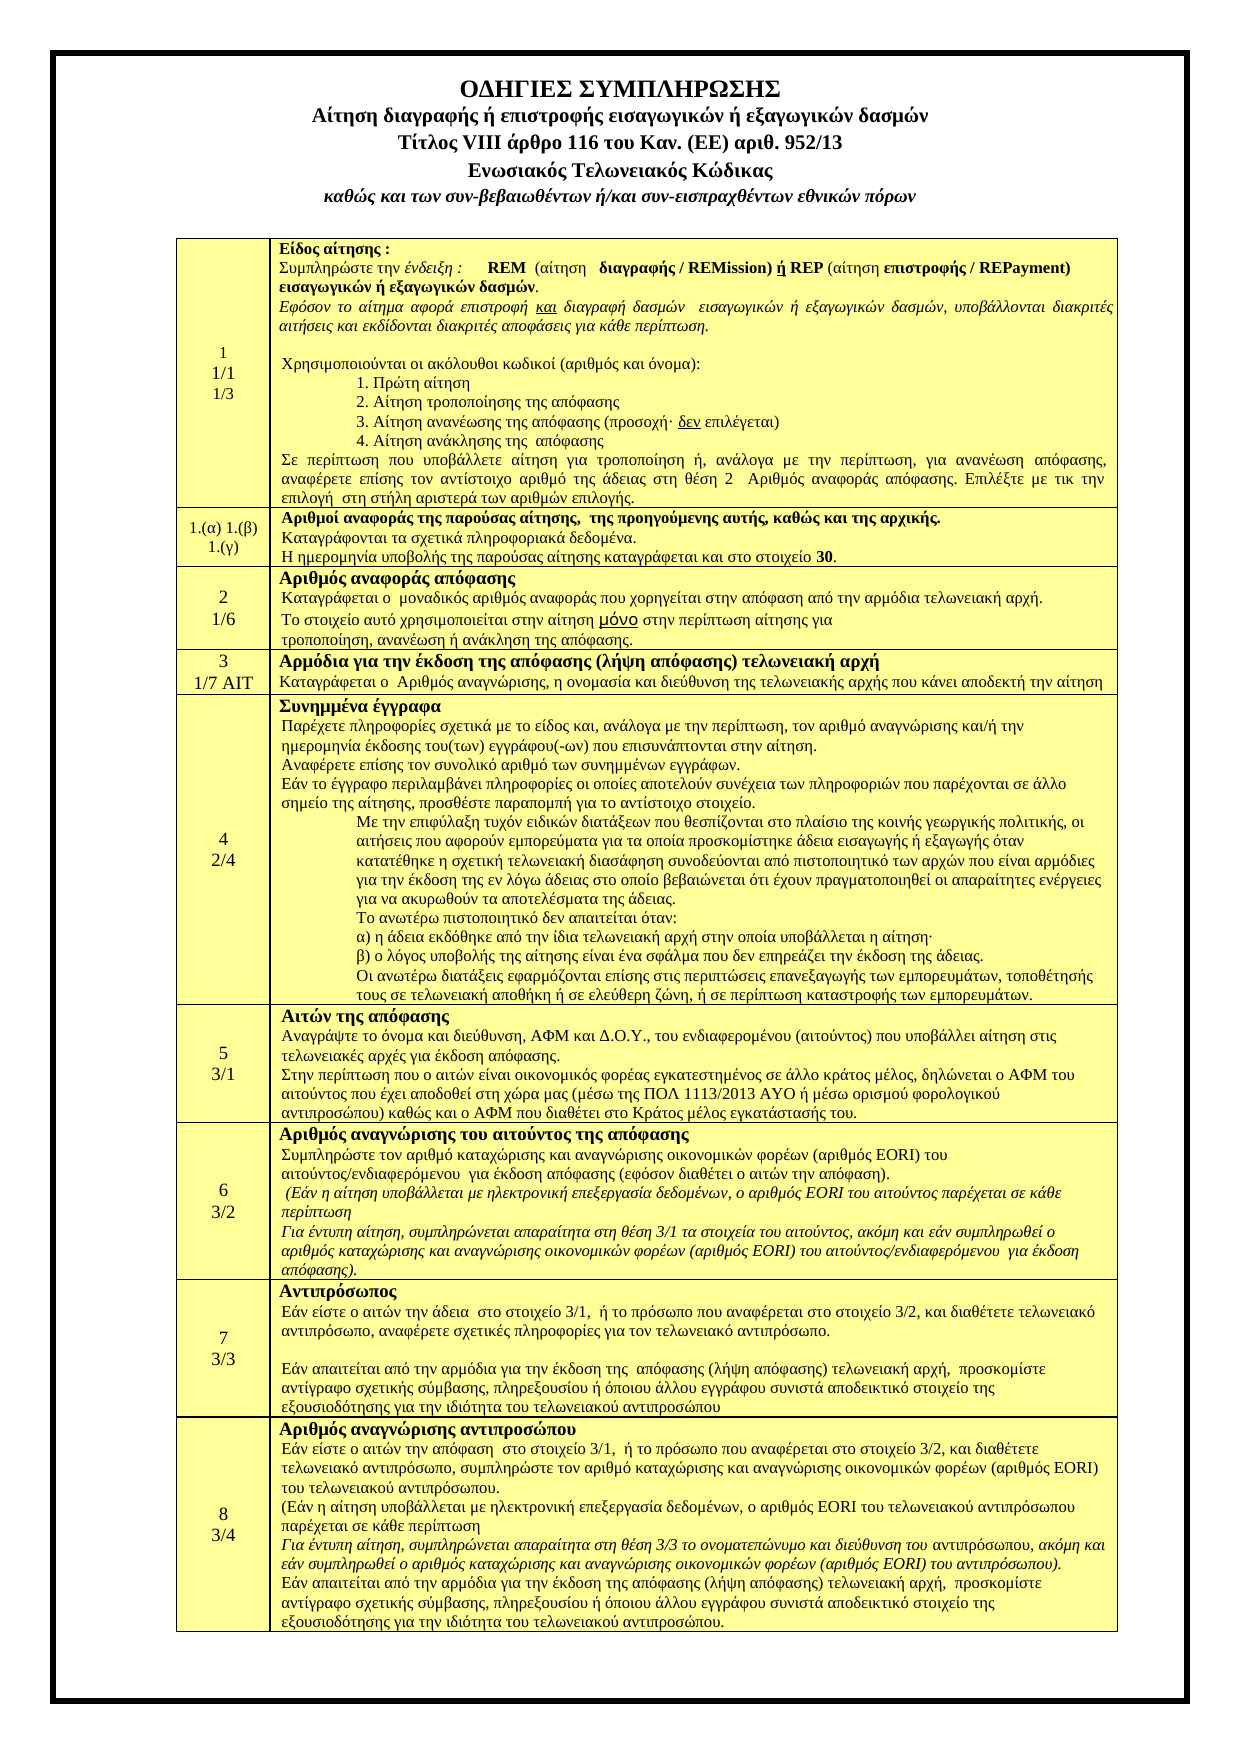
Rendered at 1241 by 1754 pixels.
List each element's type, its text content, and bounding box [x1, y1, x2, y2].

table_cell Αριθμός αναφοράς απόφασης Καταγράφεται ο μοναδικός αριθμός αναφοράς που χορηγείται στην απόφαση από την αρμόδια τελωνειακή αρχή. Το στοιχείο αυτό χρησιμοποιείται στην αίτηση μόνο στην περίπτωση αίτησης για τροποποίηση, ανανέωση ή ανάκληση της απόφασης. [271, 567, 1117, 649]
text καθώς και των συν-βεβαιωθέντων ή/και συν-εισπραχθέντων εθνικών πόρων [187, 185, 1053, 207]
table_cell 2 1/6 [177, 567, 269, 649]
table_cell 1.(α) 1.(β) 1.(γ) [177, 508, 269, 566]
table_cell Αντιπρόσωπος Εάν είστε ο αιτών την άδεια στο στοιχείο 3/1, ή το πρόσωπο που αναφέρεται στο στοιχείο 3/2, και διαθέτετε τελωνειακό αντιπρόσωπο, αναφέρετε σχετικές πληροφορίες για τον τελωνειακό αντιπρόσωπο. Εάν απαιτείται από την αρμόδια για την έκδοση της απόφασης (λήψη απόφασης) τελωνειακή αρχή, προσκομίστε αντίγραφο σχετικής σύμβασης, πληρεξουσίου ή όποιου άλλου εγγράφου συνιστά αποδεικτικό στοιχείο της εξουσιοδότησης για την ιδιότητα του τελωνειακού αντιπροσώπου [271, 1280, 1117, 1416]
table_header Είδος αίτησης : Συμπληρώστε την ένδειξη : REM (αίτηση διαγραφής / REMission) ή REP (αίτηση επιστροφής / REPayment) εισαγωγικών ή εξαγωγικών δασμών. Εφόσον το αίτημα αφορά επιστροφή και διαγραφή δασμών εισαγωγικών ή εξαγωγικών δασμών, υποβάλλονται διακριτές αιτήσεις και εκδίδονται διακριτές αποφάσεις για κάθε περίπτωση. Χρησιμοποιούνται οι ακόλουθοι κωδικοί (αριθμός και όνομα): 1. Πρώτη αίτηση 2. Αίτηση τροποποίησης της απόφασης 3. Αίτηση ανανέωσης της απόφασης (προσοχή· δεν επιλέγεται) 4. Αίτηση ανάκλησης της απόφασης Σε περίπτωση που υποβάλλετε αίτηση για τροποποίηση ή, ανάλογα με την περίπτωση, για ανανέωση απόφασης, αναφέρετε επίσης τον αντίστοιχο αριθμό της άδειας στη θέση 2 Αριθμός αναφοράς απόφασης. Επιλέξτε με τικ την επιλογή στη στήλη αριστερά των αριθμών επιλογής. [271, 239, 1117, 507]
table_cell Συνημμένα έγγραφα Παρέχετε πληροφορίες σχετικά με το είδος και, ανάλογα με την περίπτωση, τον αριθμό αναγνώρισης και/ή την ημερομηνία έκδοσης του(των) εγγράφου(-ων) που επισυνάπτονται στην αίτηση. Αναφέρετε επίσης τον συνολικό αριθμό των συνημμένων εγγράφων. Εάν το έγγραφο περιλαμβάνει πληροφορίες οι οποίες αποτελούν συνέχεια των πληροφοριών που παρέχονται σε άλλο σημείο της αίτησης, προσθέστε παραπομπή για το αντίστοιχο στοιχείο. Με την επιφύλαξη τυχόν ειδικών διατάξεων που θεσπίζονται στο πλαίσιο της κοινής γεωργικής πολιτικής, οι αιτήσεις που αφορούν εμπορεύματα για τα οποία προσκομίστηκε άδεια εισαγωγής ή εξαγωγής όταν κατατέθηκε η σχετική τελωνειακή διασάφηση συνοδεύονται από πιστοποιητικό των αρχών που είναι αρμόδιες για την έκδοση της εν λόγω άδειας στο οποίο βεβαιώνεται ότι έχουν πραγματοποιηθεί οι απαραίτητες ενέργειες για να ακυρωθούν τα αποτελέσματα της άδειας. Το ανωτέρω πιστοποιητικό δεν απαιτείται όταν: α) η άδεια εκδόθηκε από την ίδια τελωνειακή αρχή στην οποία υποβάλλεται η αίτηση· β) ο λόγος υποβολής της αίτησης είναι ένα σφάλμα που δεν επηρεάζει την έκδοση της άδειας. Οι ανωτέρω διατάξεις εφαρμόζονται επίσης στις περιπτώσεις επανεξαγωγής των εμπορευμάτων, τοποθέτησής τους σε τελωνειακή αποθήκη ή σε ελεύθερη ζώνη, ή σε περίπτωση καταστροφής των εμπορευμάτων. [271, 695, 1117, 1004]
text Ενωσιακός Τελωνειακός Κώδικας [187, 158, 1053, 182]
table_cell 8 3/4 [177, 1418, 269, 1631]
table_cell 5 3/1 [177, 1005, 269, 1122]
table_cell 7 3/3 [177, 1280, 269, 1416]
table_cell 4 2/4 [177, 695, 269, 1004]
table_cell 6 3/2 [177, 1123, 269, 1279]
table_cell Αρμόδια για την έκδοση της απόφασης (λήψη απόφασης) τελωνειακή αρχή Καταγράφεται ο Αριθμός αναγνώρισης, η ονομασία και διεύθυνση της τελωνειακής αρχής που κάνει αποδεκτή την αίτηση [271, 650, 1117, 693]
table_cell Αριθμός αναγνώρισης αντιπροσώπου Εάν είστε ο αιτών την απόφαση στο στοιχείο 3/1, ή το πρόσωπο που αναφέρεται στο στοιχείο 3/2, και διαθέτετε τελωνειακό αντιπρόσωπο, συμπληρώστε τον αριθμό καταχώρισης και αναγνώρισης οικονομικών φορέων (αριθμός EORI) του τελωνειακού αντιπρόσωπου. (Εάν η αίτηση υποβάλλεται με ηλεκτρονική επεξεργασία δεδομένων, ο αριθμός EORI του τελωνειακού αντιπρόσωπου παρέχεται σε κάθε περίπτωση Για έντυπη αίτηση, συμπληρώνεται απαραίτητα στη θέση 3/3 το ονοματεπώνυμο και διεύθυνση του αντιπρόσωπου, ακόμη και εάν συμπληρωθεί ο αριθμός καταχώρισης και αναγνώρισης οικονομικών φορέων (αριθμός EORI) του αντιπρόσωπου). Εάν απαιτείται από την αρμόδια για την έκδοση της απόφασης (λήψη απόφασης) τελωνειακή αρχή, προσκομίστε αντίγραφο σχετικής σύμβασης, πληρεξουσίου ή όποιου άλλου εγγράφου συνιστά αποδεικτικό στοιχείο της εξουσιοδότησης για την ιδιότητα του τελωνειακού αντιπροσώπου. [271, 1418, 1117, 1631]
text ΟΔΗΓΙΕΣ ΣΥΜΠΛΗΡΩΣΗΣ [187, 74, 1053, 103]
table_header 1 1/1 1/3 [177, 239, 269, 507]
table_cell Αριθμοί αναφοράς της παρούσας αίτησης, της προηγούμενης αυτής, καθώς και της αρχικής. Καταγράφονται τα σχετικά πληροφοριακά δεδομένα. Η ημερομηνία υποβολής της παρούσας αίτησης καταγράφεται και στο στοιχείο 30. [271, 508, 1117, 566]
text Αίτηση διαγραφής ή επιστροφής εισαγωγικών ή εξαγωγικών δασμών [187, 103, 1053, 127]
table_cell 3 1/7 ΑΙΤ [177, 650, 269, 693]
text Τίτλος VIII άρθρο 116 του Καν. (ΕΕ) αριθ. 952/13 [187, 130, 1053, 154]
table_cell Αιτών της απόφασης Αναγράψτε το όνομα και διεύθυνση, ΑΦΜ και Δ.Ο.Υ., του ενδιαφερομένου (αιτούντος) που υποβάλλει αίτηση στις τελωνειακές αρχές για έκδοση απόφασης. Στην περίπτωση που ο αιτών είναι οικονομικός φορέας εγκατεστημένος σε άλλο κράτος μέλος, δηλώνεται ο ΑΦΜ του αιτούντος που έχει αποδοθεί στη χώρα μας (μέσω της ΠΟΛ 1113/2013 ΑΥΟ ή μέσω ορισμού φορολογικού αντιπροσώπου) καθώς και ο ΑΦΜ που διαθέτει στο Κράτος μέλος εγκατάστασής του. [271, 1005, 1117, 1122]
table_cell Αριθμός αναγνώρισης του αιτούντος της απόφασης Συμπληρώστε τον αριθμό καταχώρισης και αναγνώρισης οικονομικών φορέων (αριθμός EORI) του αιτούντος/ενδιαφερόμενου για έκδοση απόφασης (εφόσον διαθέτει ο αιτών την απόφαση). (Εάν η αίτηση υποβάλλεται με ηλεκτρονική επεξεργασία δεδομένων, ο αριθμός EORI του αιτούντος παρέχεται σε κάθε περίπτωση Για έντυπη αίτηση, συμπληρώνεται απαραίτητα στη θέση 3/1 τα στοιχεία του αιτούντος, ακόμη και εάν συμπληρωθεί ο αριθμός καταχώρισης και αναγνώρισης οικονομικών φορέων (αριθμός EORI) του αιτούντος/ενδιαφερόμενου για έκδοση απόφασης). [271, 1123, 1117, 1279]
